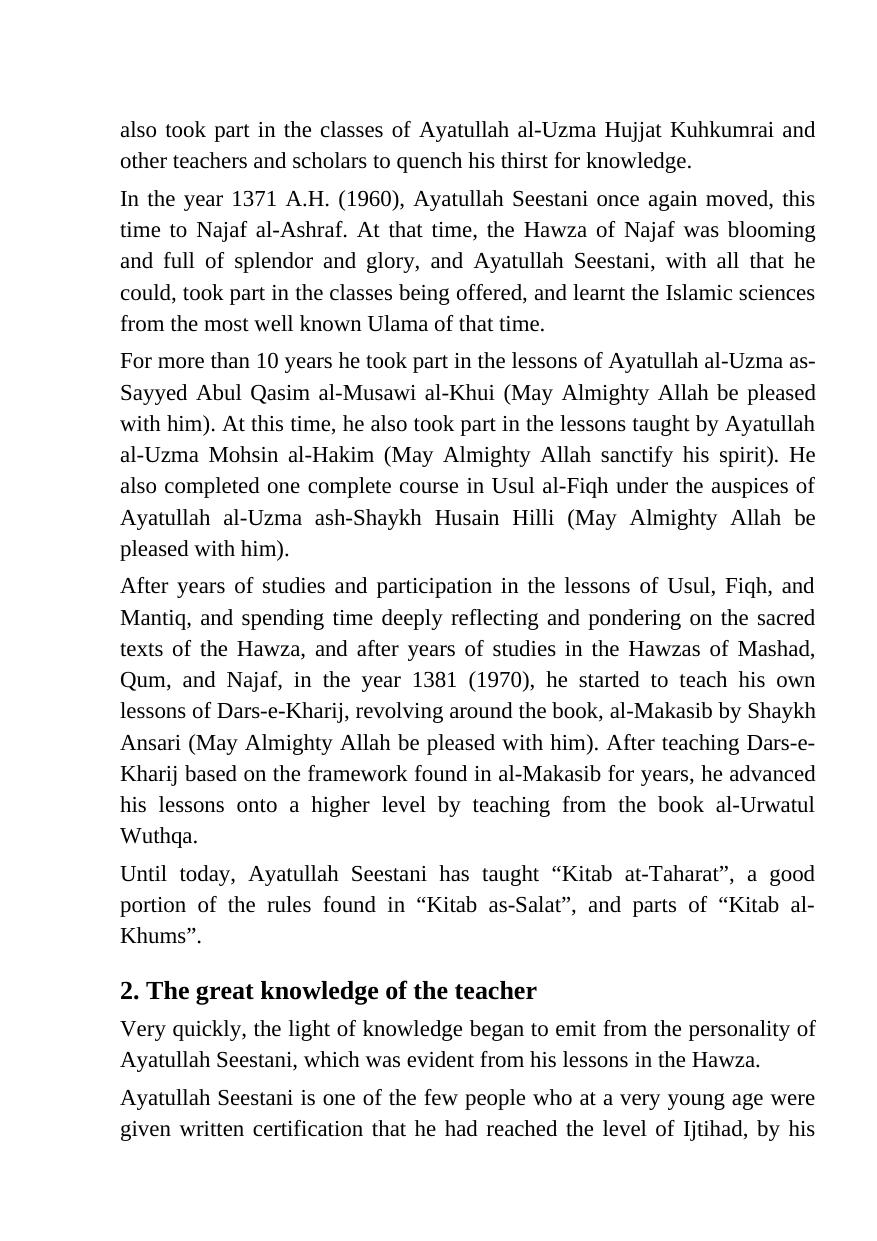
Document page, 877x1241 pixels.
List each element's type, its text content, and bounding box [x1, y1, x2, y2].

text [120, 1080, 817, 1142]
text Until today, Ayatullah Seestani has taught “Kitab at-Taharat”, a good portion of the rules found in “Kitab as-Salat”, and parts of “Kitab al-Khums”. [120, 856, 817, 950]
text In the year 1371 A.H. (1960), Ayatullah Seestani once again moved, this time to Najaf al-Ashraf. At that time, the Hawza of Najaf was blooming and full of splendor and glory, and Ayatullah Seestani, with all that he could, took part in the classes being offered, and learnt the Islamic sciences from the most well known Ulama of that time. [120, 181, 817, 337]
text For more than 10 years he took part in the lessons of Ayatullah al-Uzma as-Sayyed Abul Qasim al-Musawi al-Khui (May Almighty Allah be pleased with him). At this time, he also took part in the lessons taught by Ayatullah al-Uzma Mohsin al-Hakim (May Almighty Allah sanctify his spirit). He also completed one complete course in Usul al-Fiqh under the auspices of Ayatullah al-Uzma ash-Shaykh Husain Hilli (May Almighty Allah be pleased with him). [120, 344, 817, 562]
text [120, 112, 817, 175]
text After years of studies and participation in the lessons of Usul, Fiqh, and Mantiq, and spending time deeply reflecting and pondering on the sacred texts of the Hawza, and after years of studies in the Hawzas of Mashad, Qum, and Najaf, in the year 1381 (1970), he started to teach his own lessons of Dars-e-Kharij, revolving around the book, al-Makasib by Shaykh Ansari (May Almighty Allah be pleased with him). After teaching Dars-e-Kharij based on the framework found in al-Makasib for years, he advanced his lessons onto a higher level by teaching from the book al-Urwatul Wuthqa. [120, 569, 817, 850]
text Very quickly, the light of knowledge began to emit from the personality of Ayatullah Seestani, which was evident from his lessons in the Hawza. [120, 1011, 817, 1074]
subtitle 2. The great knowledge of the teacher [120, 975, 817, 1005]
